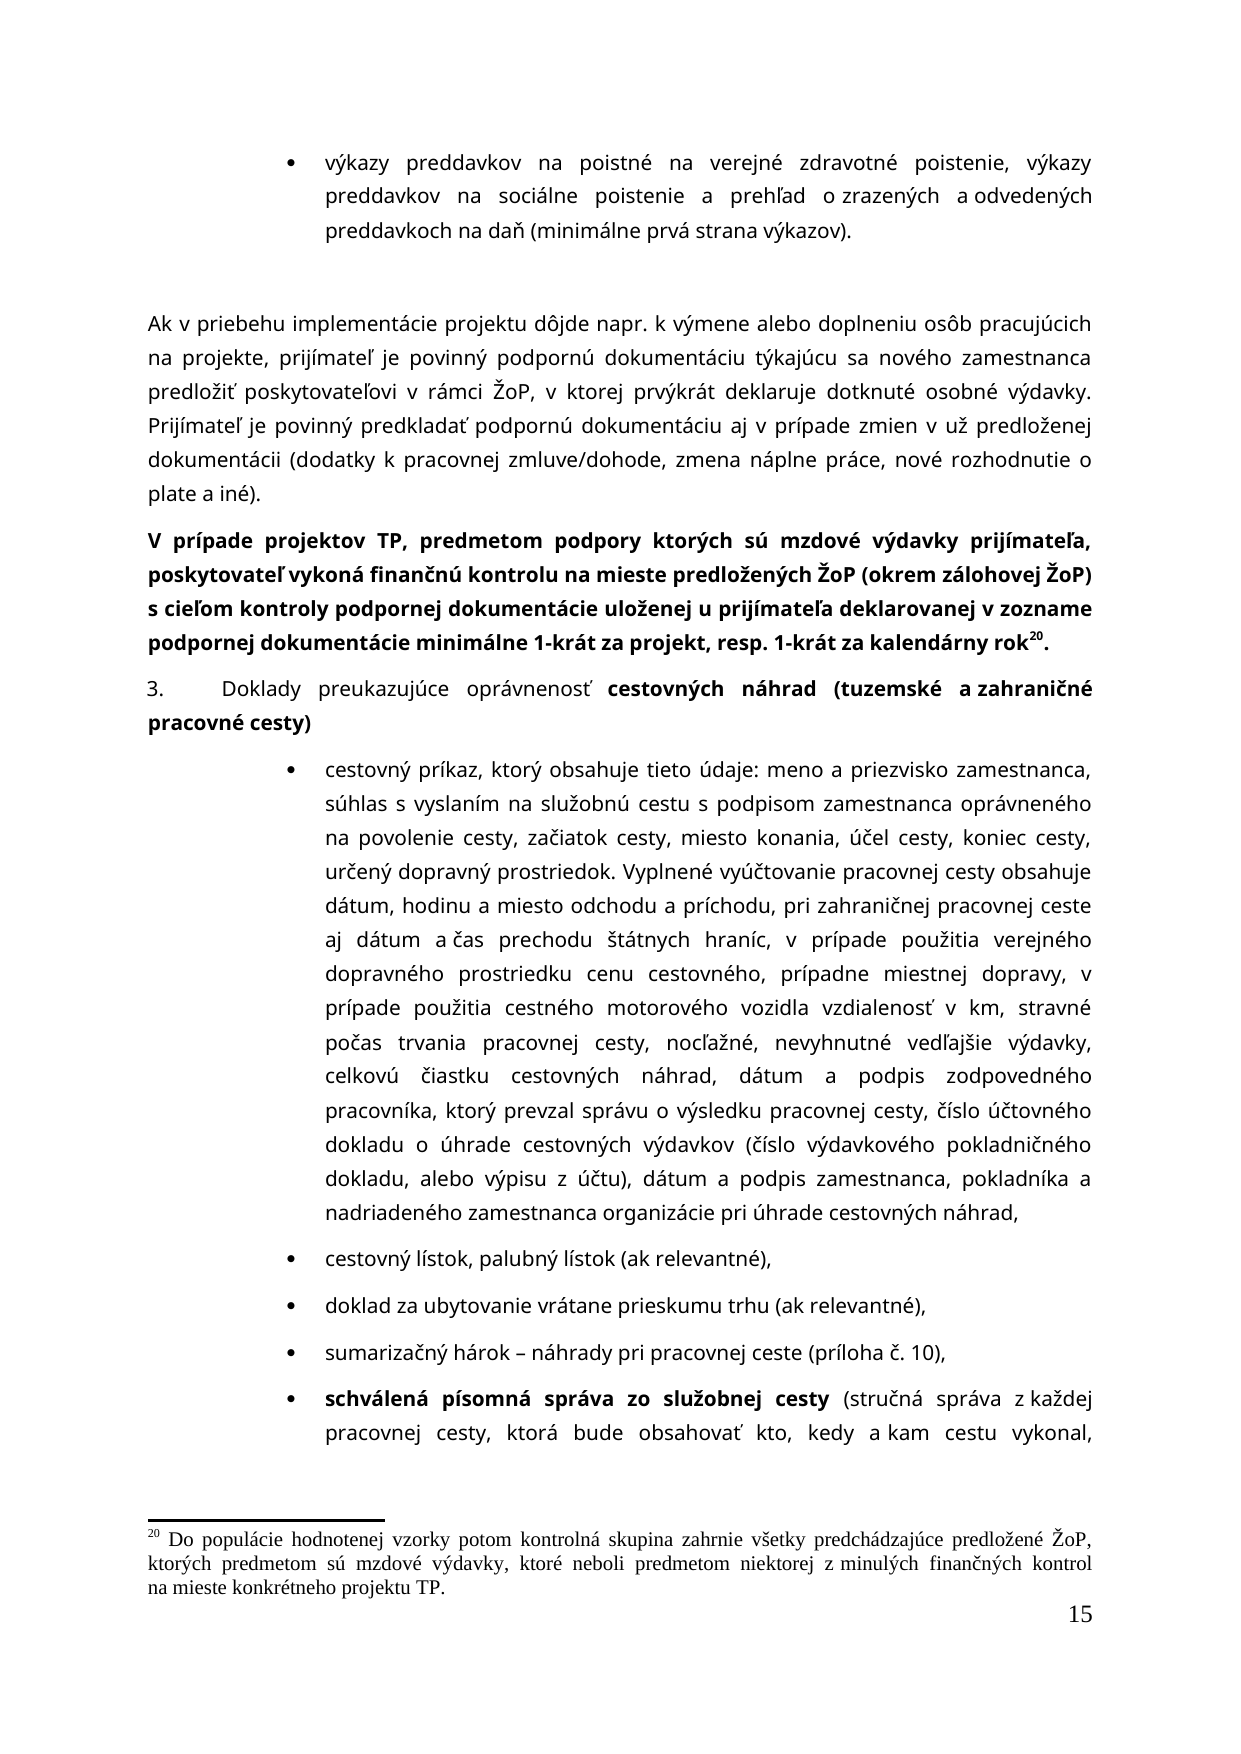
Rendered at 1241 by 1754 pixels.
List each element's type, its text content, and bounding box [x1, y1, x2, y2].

list výkazy preddavkov na poistné na verejné zdravotné poistenie, výkazy preddavkov na sociálne poistenie a prehľad o zrazených a odvedených preddavkoch na daň (minimálne prvá strana výkazov). [287, 148, 1093, 244]
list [287, 1384, 1093, 1447]
list cestovný príkaz, ktorý obsahuje tieto údaje: meno a priezvisko zamestnanca, súhlas s vyslaním na služobnú cestu s podpisom zamestnanca oprávneného na povolenie cesty, začiatok cesty, miesto konania, účel cesty, koniec cesty, určený dopravný prostriedok. Vyplnené vyúčtovanie pracovnej cesty obsahuje dátum, hodinu a miesto odchodu a príchodu, pri zahraničnej pracovnej ceste aj dátum a čas prechodu štátnych hraníc, v prípade použitia verejného dopravného prostriedku cenu cestovného, prípadne miestnej dopravy, v prípade použitia cestného motorového vozidla vzdialenosť v km, stravné počas trvania pracovnej cesty, nocľažné, nevyhnutné vedľajšie výdavky, celkovú čiastku cestovných náhrad, dátum a podpis zodpovedného pracovníka, ktorý prevzal správu o výsledku pracovnej cesty, číslo účtovného dokladu o úhrade cestovných výdavkov (číslo výdavkového pokladničného dokladu, alebo výpisu z účtu), dátum a podpis zamestnanca, pokladníka a nadriadeného zamestnanca organizácie pri úhrade cestovných náhrad, [287, 755, 1093, 1226]
list doklad za ubytovanie vrátane prieskumu trhu (ak relevantné), [287, 1291, 1093, 1319]
list Ak v priebehu implementácie projektu dôjde napr. k výmene alebo doplneniu osôb pracujúcich na projekte, prijímateľ je povinný podpornú dokumentáciu týkajúcu sa nového zamestnanca predložiť poskytovateľovi v rámci ŽoP, v ktorej prvýkrát deklaruje dotknuté osobné výdavky. Prijímateľ je povinný predkladať podpornú dokumentáciu aj v prípade zmien v už predloženej dokumentácii (dodatky k pracovnej zmluve/dohode, zmena náplne práce, nové rozhodnutie o plate a iné). [148, 309, 1093, 508]
list cestovný lístok, palubný lístok (ak relevantné), [287, 1244, 1093, 1273]
list sumarizačný hárok – náhrady pri pracovnej ceste (príloha č. 10), [287, 1338, 1093, 1366]
list V prípade projektov TP, predmetom podpory ktorých sú mzdové výdavky prijímateľa, poskytovateľ vykoná finančnú kontrolu na mieste predložených ŽoP (okrem zálohovej ŽoP) s cieľom kontroly podpornej dokumentácie uloženej u prijímateľa deklarovanej v zozname podpornej dokumentácie minimálne 1-krát za projekt, resp. 1-krát za kalendárny rok. [148, 526, 1093, 656]
list Doklady preukazujúce oprávnenosť cestovných náhrad (tuzemské a zahraničné pracovné cesty) [146, 674, 1093, 737]
